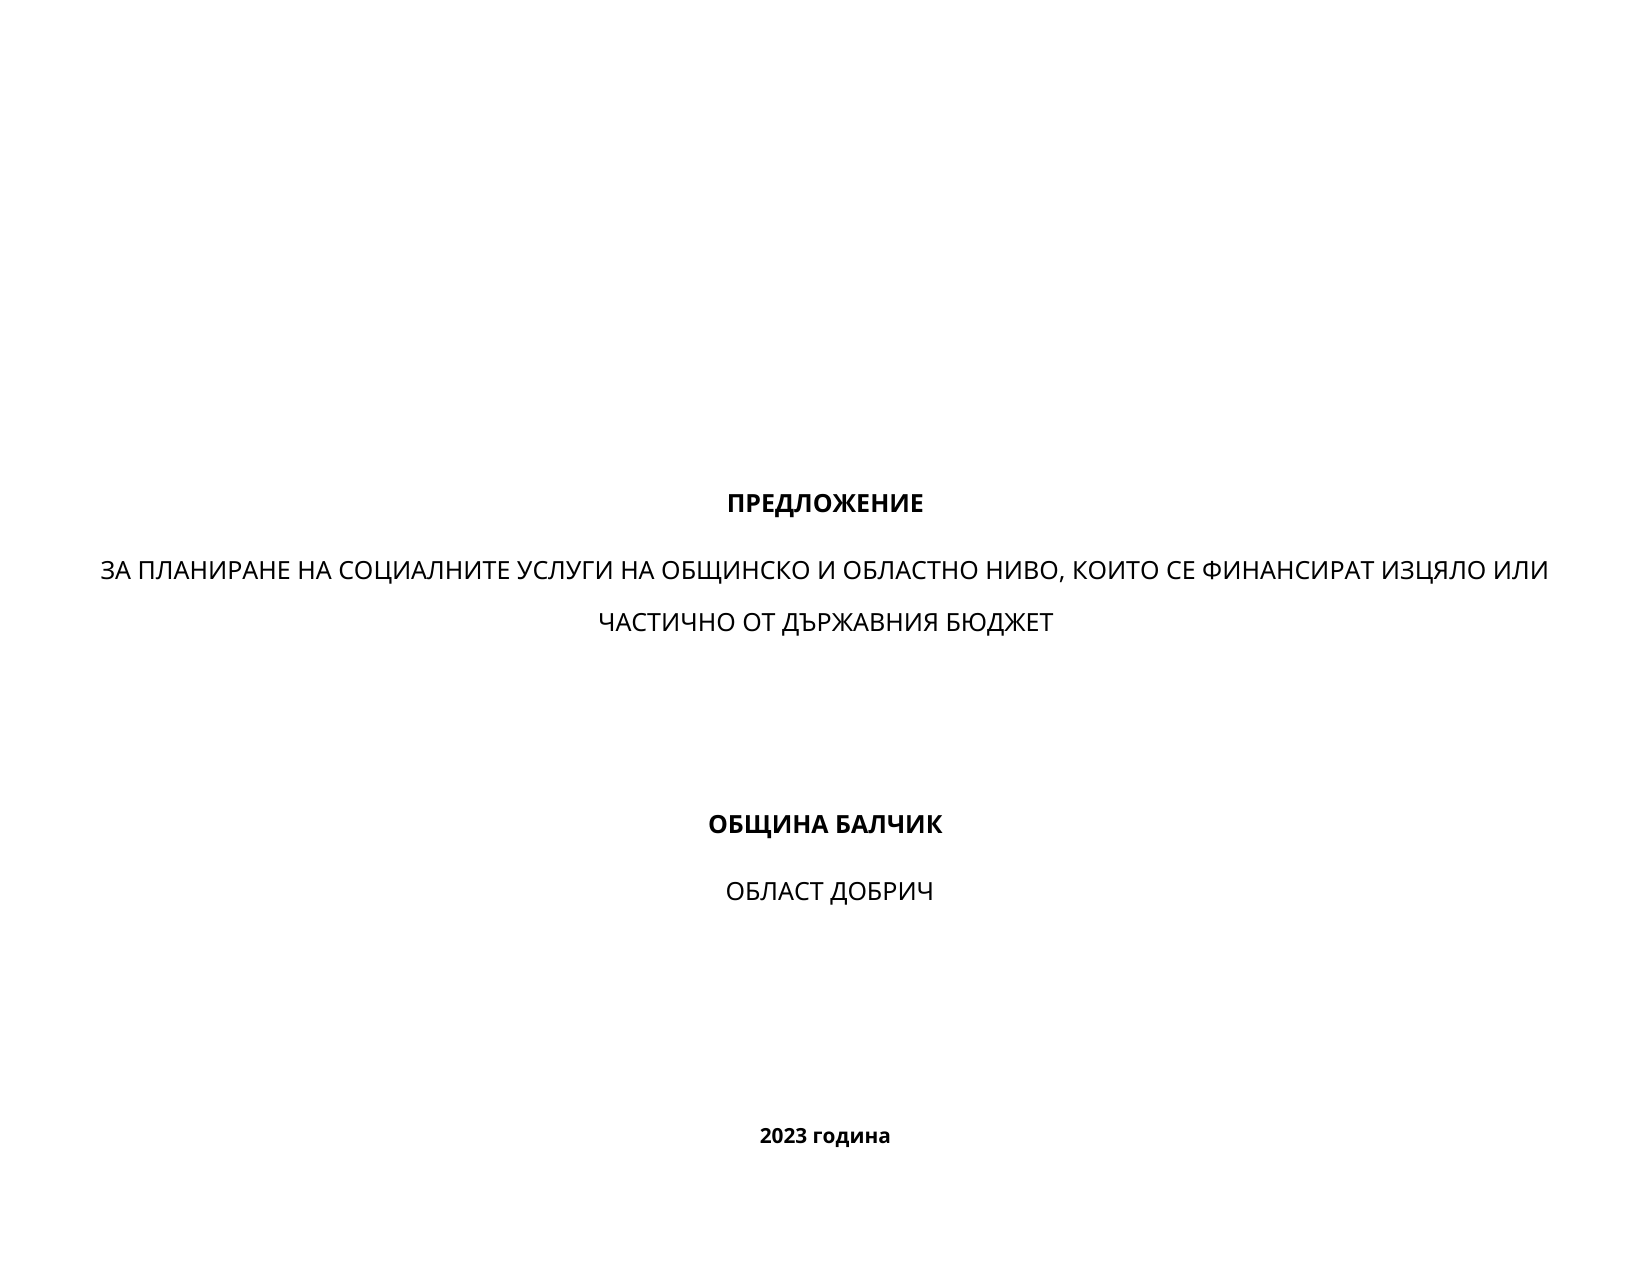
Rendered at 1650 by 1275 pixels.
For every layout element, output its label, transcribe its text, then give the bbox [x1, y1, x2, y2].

text 2023 година [75, 1121, 1575, 1150]
text ЗА ПЛАНИРАНЕ НА СОЦИАЛНИТЕ УСЛУГИ НА ОБЩИНСКО И ОБЛАСТНО НИВО, КОИТО СЕ ФИНАНСИРАТ ИЗЦЯЛО ИЛИ ЧАСТИЧНО ОТ ДЪРЖАВНИЯ БЮДЖЕТ [84, 553, 1567, 638]
text ОБЛАСТ ДОБРИЧ [84, 873, 1576, 907]
text ПРЕДЛОЖЕНИЕ [75, 486, 1575, 520]
text ОБЩИНА БАЛЧИК [75, 806, 1575, 840]
